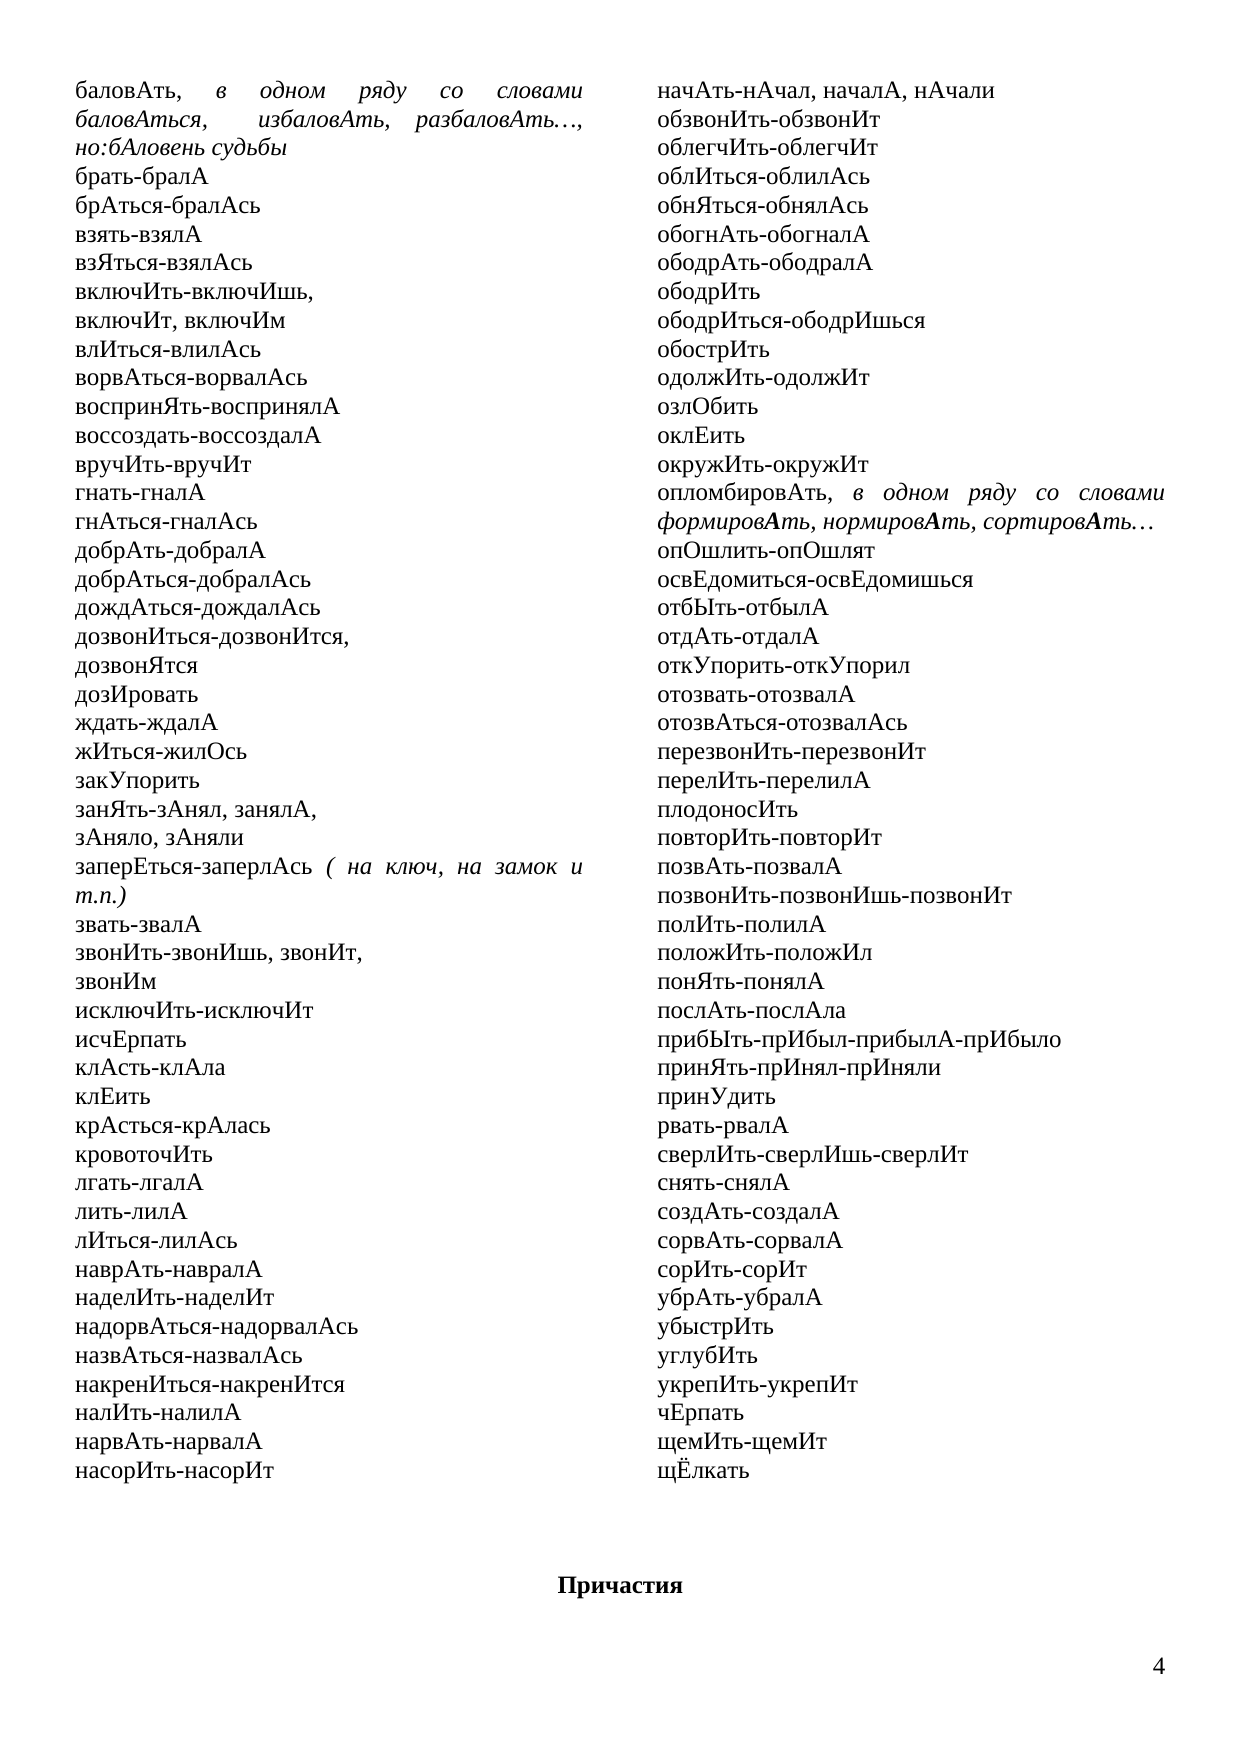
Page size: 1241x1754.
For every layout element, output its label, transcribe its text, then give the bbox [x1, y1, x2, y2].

text надорвАться-надорвалАсь [75, 1311, 583, 1340]
text Причастия [75, 1570, 1165, 1599]
text ободрИться-ободрИшься [657, 305, 1165, 334]
text начАть-нАчал, началА, нАчали [657, 75, 1165, 104]
text одолжИть-одолжИт [657, 362, 1165, 391]
text взЯться-взялАсь [75, 247, 583, 276]
text отозвАться-отозвалАсь [657, 707, 1165, 736]
text воссоздать-воссоздалА [75, 420, 583, 449]
text откУпорить-откУпорил [657, 650, 1165, 679]
text лгать-лгалА [75, 1167, 583, 1196]
text включИт, включИм [75, 305, 583, 334]
text закУпорить [75, 765, 583, 794]
text понЯть-понялА [657, 966, 1165, 995]
text укрепИть-укрепИт [657, 1369, 1165, 1397]
text снять-снялА [657, 1167, 1165, 1196]
text позвонИть-позвонИшь-позвонИт [657, 880, 1165, 909]
text звонИть-звонИшь, звонИт, [75, 937, 583, 966]
text занЯть-зАнял, занялА, [75, 794, 583, 822]
text добрАться-добралАсь [75, 564, 583, 592]
text влИться-влилАсь [75, 334, 583, 362]
text насорИть-насорИт [75, 1455, 583, 1484]
text включИть-включИшь, [75, 276, 583, 305]
text отозвать-отозвалА [657, 679, 1165, 707]
text убыстрИть [657, 1311, 1165, 1340]
text зАняло, зАняли [75, 822, 583, 851]
text облегчИть-облегчИт [657, 132, 1165, 161]
text дозвонЯтся [75, 650, 583, 679]
text ободрИть [657, 276, 1165, 305]
text полИть-полилА [657, 909, 1165, 937]
text жИться-жилОсь [75, 736, 583, 765]
text взять-взялА [75, 219, 583, 247]
text кровоточИть [75, 1139, 583, 1167]
text брать-бралА [75, 161, 583, 190]
text положИть-положИл [657, 937, 1165, 966]
text ворвАться-ворвалАсь [75, 362, 583, 391]
text перелИть-перелилА [657, 765, 1165, 794]
text освЕдомиться-освЕдомишься [657, 564, 1165, 592]
text добрАть-добралА [75, 535, 583, 564]
text щемИть-щемИт [657, 1426, 1165, 1455]
text дозИровать [75, 679, 583, 707]
text нарвАть-нарвалА [75, 1426, 583, 1455]
text брАться-бралАсь [75, 190, 583, 219]
text прибЫть-прИбыл-прибылА-прИбыло [657, 1024, 1165, 1052]
text заперЕться-заперлАсь ( на ключ, на замок и т.п.) [75, 851, 583, 909]
text лИться-лилАсь [75, 1225, 583, 1254]
text повторИть-повторИт [657, 822, 1165, 851]
text отдАть-отдалА [657, 621, 1165, 650]
text обзвонИть-обзвонИт [657, 104, 1165, 132]
text создАть-создалА [657, 1196, 1165, 1225]
text клЕить [75, 1081, 583, 1110]
text щЁлкать [657, 1455, 1165, 1484]
text баловАть, в одном ряду со словами баловАться, избаловАть, разбаловАть…, но:бАловень судьбы [75, 75, 583, 161]
text плодоносИть [657, 794, 1165, 822]
text ждать-ждалА [75, 707, 583, 736]
text обнЯться-обнялАсь [657, 190, 1165, 219]
text исключИть-исключИт [75, 995, 583, 1024]
text гнАться-гналАсь [75, 506, 583, 535]
text назвАться-назвалАсь [75, 1340, 583, 1369]
text исчЕрпать [75, 1024, 583, 1052]
text оклЕить [657, 420, 1165, 449]
text опОшлить-опОшлят [657, 535, 1165, 564]
text наврАть-навралА [75, 1254, 583, 1282]
text сверлИть-сверлИшь-сверлИт [657, 1139, 1165, 1167]
text отбЫть-отбылА [657, 592, 1165, 621]
text озлОбить [657, 391, 1165, 420]
text воспринЯть-воспринялА [75, 391, 583, 420]
text гнать-гналА [75, 477, 583, 506]
text опломбировАть, в одном ряду со словами формировАть, нормировАть, сортировАть… [657, 477, 1165, 535]
text звонИм [75, 966, 583, 995]
text принЯть-прИнял-прИняли [657, 1052, 1165, 1081]
text перезвонИть-перезвонИт [657, 736, 1165, 765]
text углубИть [657, 1340, 1165, 1369]
text наделИть-наделИт [75, 1282, 583, 1311]
text налИть-налилА [75, 1397, 583, 1426]
text сорИть-сорИт [657, 1254, 1165, 1282]
text обострИть [657, 334, 1165, 362]
text звать-звалА [75, 909, 583, 937]
text ободрАть-ободралА [657, 247, 1165, 276]
text позвАть-позвалА [657, 851, 1165, 880]
text убрАть-убралА [657, 1282, 1165, 1311]
text крАсться-крАлась [75, 1110, 583, 1139]
text вручИть-вручИт [75, 449, 583, 477]
text чЕрпать [657, 1397, 1165, 1426]
text накренИться-накренИтся [75, 1369, 583, 1397]
text обогнАть-обогналА [657, 219, 1165, 247]
text принУдить [657, 1081, 1165, 1110]
text дозвонИться-дозвонИтся, [75, 621, 583, 650]
text послАть-послАла [657, 995, 1165, 1024]
text рвать-рвалА [657, 1110, 1165, 1139]
text лить-лилА [75, 1196, 583, 1225]
text окружИть-окружИт [657, 449, 1165, 477]
text дождАться-дождалАсь [75, 592, 583, 621]
text сорвАть-сорвалА [657, 1225, 1165, 1254]
text клАсть-клАла [75, 1052, 583, 1081]
text облИться-облилАсь [657, 161, 1165, 190]
